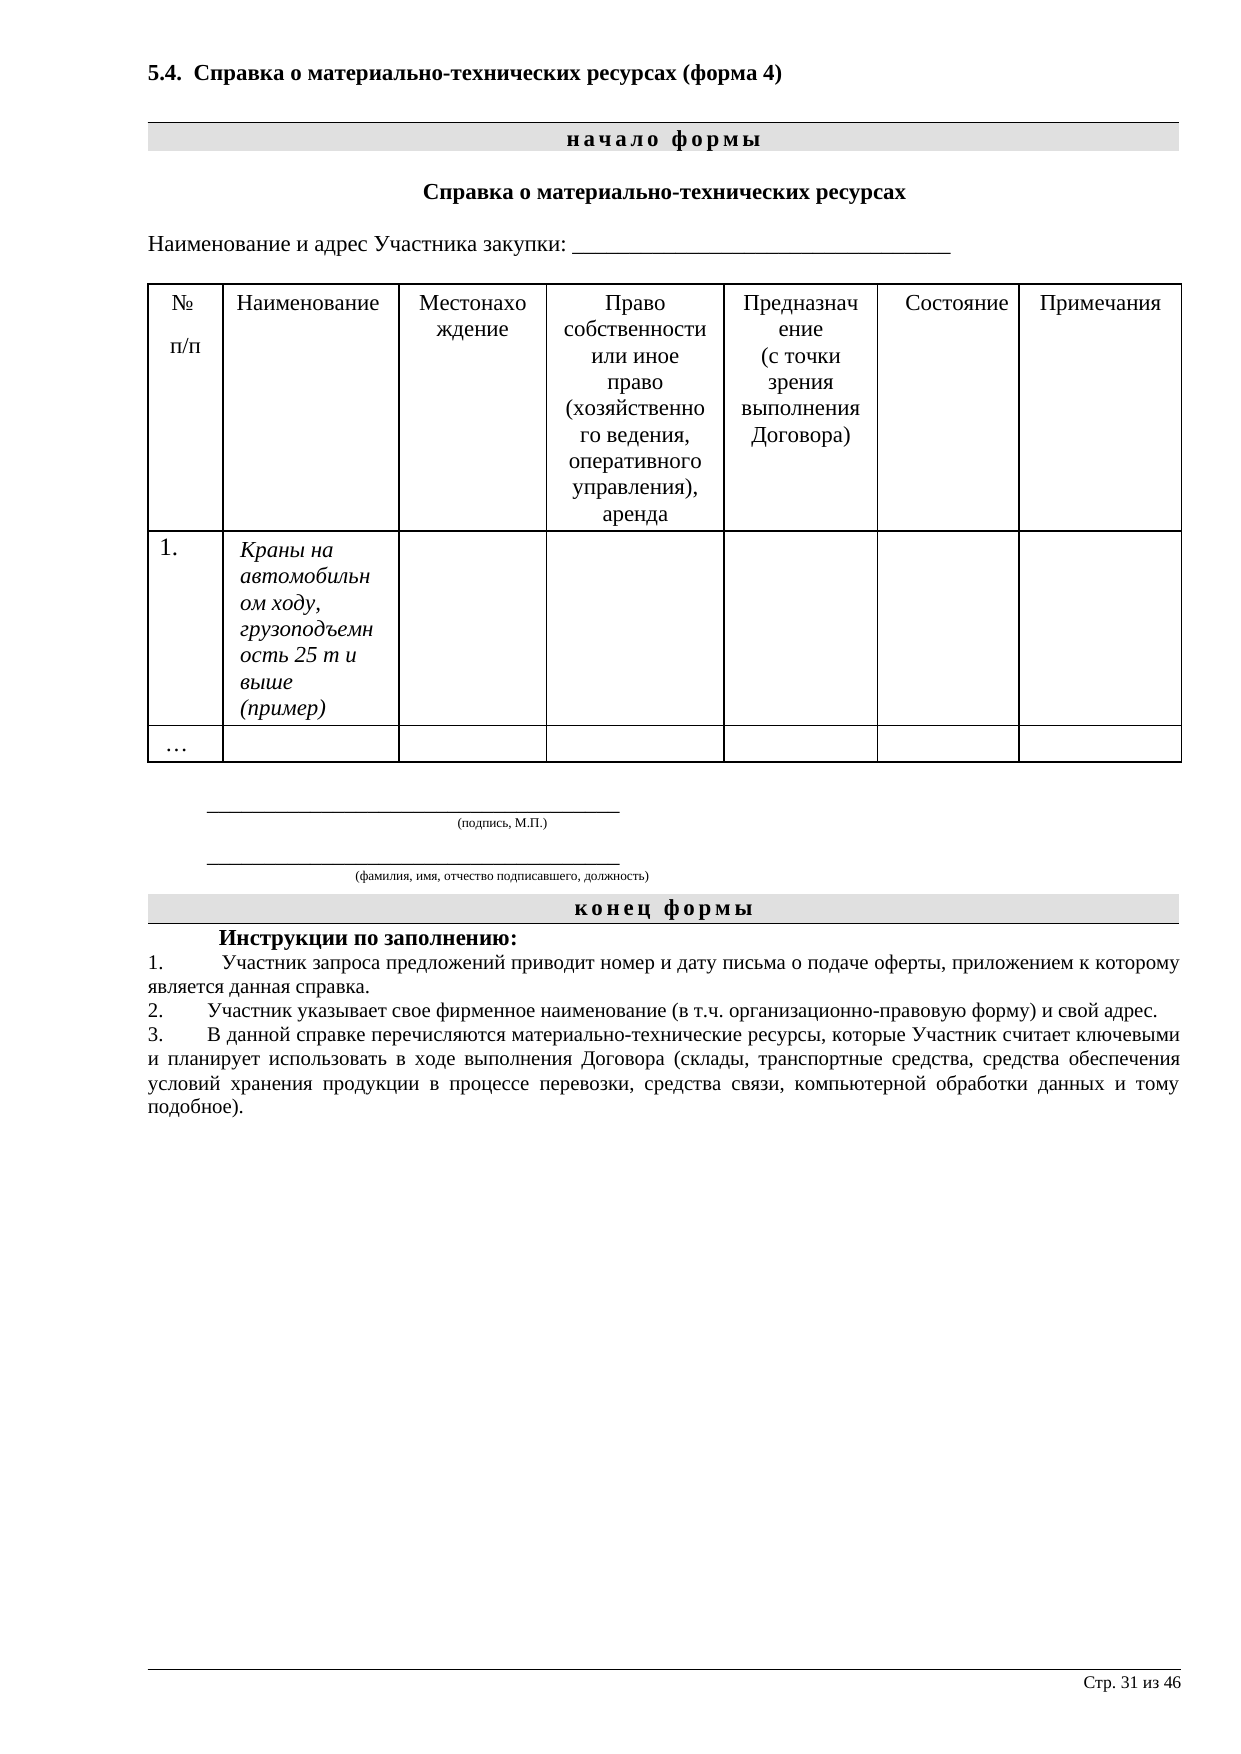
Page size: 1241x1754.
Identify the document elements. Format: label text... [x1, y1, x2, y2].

table_cell [224, 726, 398, 761]
text ____________________________________ [148, 789, 1181, 815]
text Инструкции по заполнению: [148, 924, 1181, 950]
text (фамилия, имя, отчество подписавшего, должность) [148, 868, 797, 894]
table_cell [725, 726, 877, 761]
table_cell [725, 532, 877, 725]
table_cell [878, 532, 1018, 725]
table_cell [400, 726, 546, 761]
text Наименование и адрес Участника закупки: _________________________________ [148, 231, 1181, 257]
table_cell [1020, 532, 1181, 725]
list Участник запроса предложений приводит номер и дату письма о подаче оферты, приложением к которому является данная справка. [148, 950, 1181, 998]
table_header Состояние [878, 285, 1018, 530]
table_cell [1020, 726, 1181, 761]
text начало формы [148, 123, 1179, 151]
table_cell [149, 532, 222, 725]
text 5.4. Справка о материально-технических ресурсах (форма 4) [148, 59, 1181, 85]
table_header Местонахождение [400, 285, 546, 530]
text (подпись, М.П.) [148, 815, 797, 842]
table_cell [878, 726, 1018, 761]
table_cell Краны на автомобильном ходу, грузоподъемность 25 т и выше (пример) [224, 532, 398, 725]
table_cell [547, 726, 723, 761]
text Справка о материально-технических ресурсах [148, 178, 1181, 204]
table_cell [547, 532, 723, 725]
list В данной справке перечисляются материально-технические ресурсы, которые Участник считает ключевыми и планирует использовать в ходе выполнения Договора (склады, транспортные средства, средства обеспечения условий хранения продукции в процессе перевозки, средства связи, компьютерной обработки данных и тому подобное). [148, 1022, 1181, 1118]
table_header № п/п [149, 285, 222, 530]
table_header Примечания [1020, 285, 1181, 530]
table_cell … [149, 726, 222, 761]
text ____________________________________ [148, 842, 1181, 868]
table_header Право собственности или иное право (хозяйственного ведения, оперативного управления), аренда [547, 285, 723, 530]
text конец формы [148, 894, 1179, 923]
list Участник указывает свое фирменное наименование (в т.ч. организационно-правовую форму) и свой адрес. [148, 998, 1181, 1022]
table_header Наименование [224, 285, 398, 530]
table_header Предназначение (с точки зрения выполнения Договора) [725, 285, 877, 530]
table_cell [400, 532, 546, 725]
